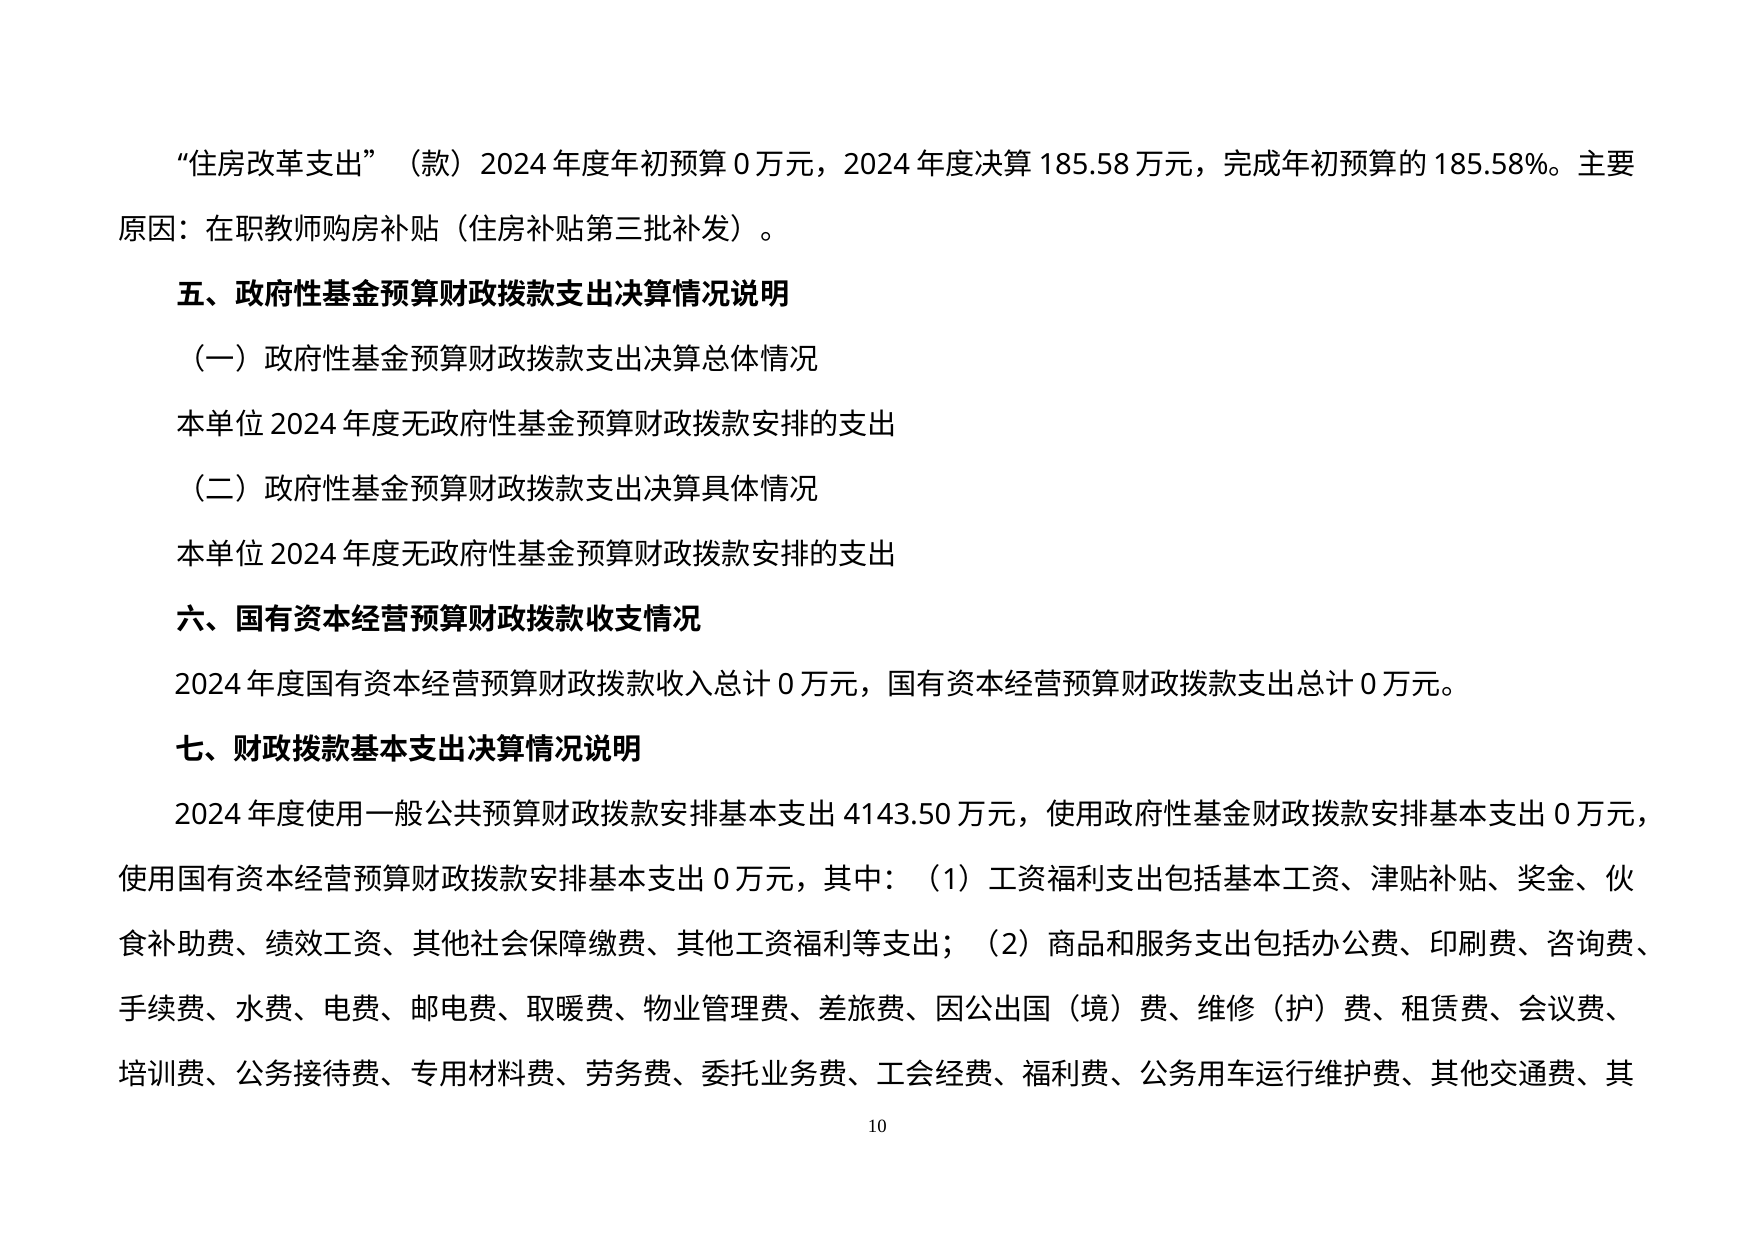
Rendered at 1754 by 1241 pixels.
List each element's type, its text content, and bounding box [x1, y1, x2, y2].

text “住房改革支出”（款）2024年度年初预算0万元，2024年度决算185.58万元，完成年初预算的185.58%。主要原因：在职教师购房补贴（住房补贴第三批补发）。 [118, 129, 1636, 259]
text 六、国有资本经营预算财政拨款收支情况 [118, 584, 1636, 649]
text 七、财政拨款基本支出决算情况说明 [118, 714, 1636, 779]
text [118, 779, 1636, 1104]
text 本单位2024年度无政府性基金预算财政拨款安排的支出 [118, 389, 1636, 454]
text （一）政府性基金预算财政拨款支出决算总体情况 [118, 324, 1636, 389]
text 本单位2024年度无政府性基金预算财政拨款安排的支出 [118, 519, 1636, 584]
text 五、政府性基金预算财政拨款支出决算情况说明 [118, 259, 1636, 324]
text （二）政府性基金预算财政拨款支出决算具体情况 [118, 454, 1636, 519]
text 2024年度国有资本经营预算财政拨款收入总计0万元，国有资本经营预算财政拨款支出总计0万元。 [118, 649, 1636, 714]
